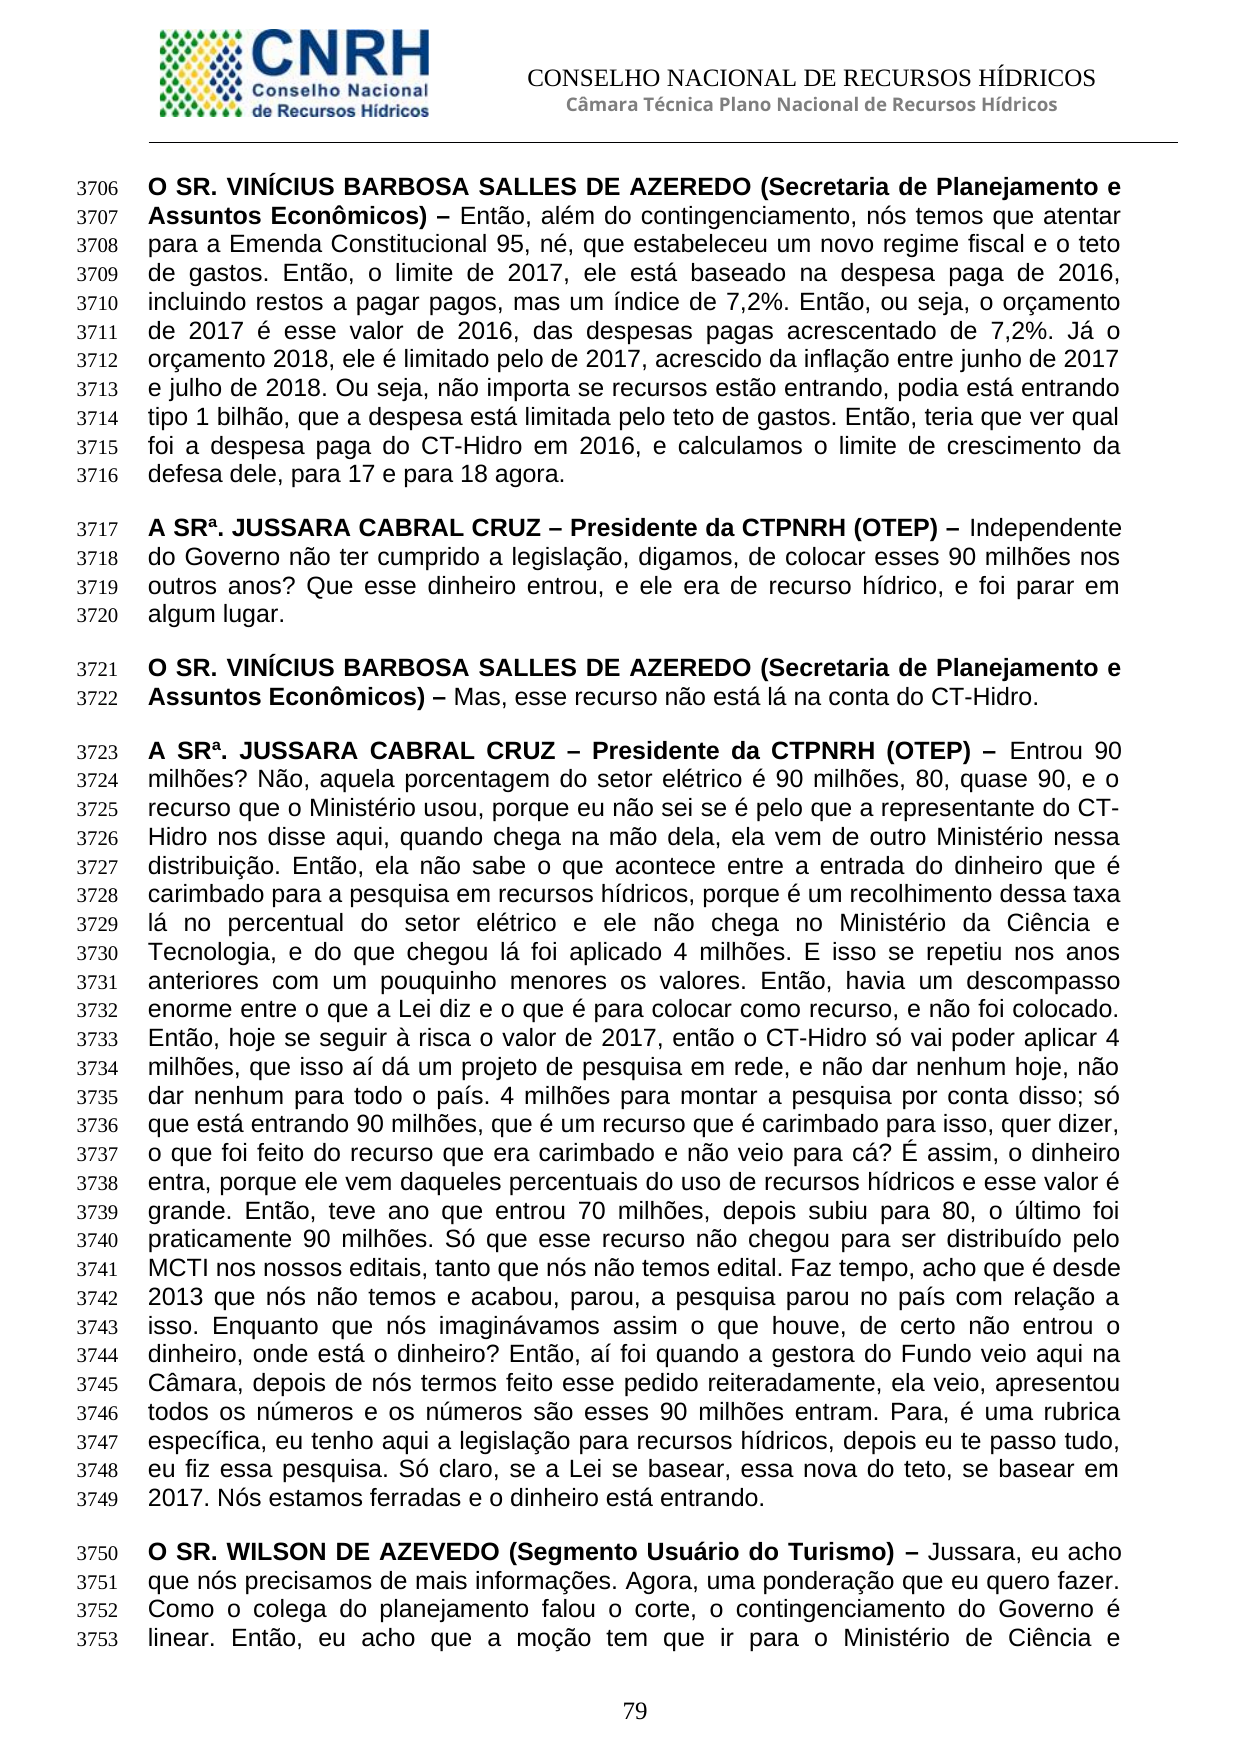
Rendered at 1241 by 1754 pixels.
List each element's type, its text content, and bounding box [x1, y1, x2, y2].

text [148, 1537, 1122, 1652]
picture [159, 29, 429, 117]
text A SRª. JUSSARA CABRAL CRUZ – Presidente da CTPNRH (OTEP) – Entrou 90 milhões? Não, aquela porcentagem do setor elétrico é 90 milhões, 80, quase 90, e o recurso que o Ministério usou, porque eu não sei se é pelo que a representante do CT-Hidro nos disse aqui, quando chega na mão dela, ela vem de outro Ministério nessa distribuição. Então, ela não sabe o que acontece entre a entrada do dinheiro que é carimbado para a pesquisa em recursos hídricos, porque é um recolhimento dessa taxa lá no percentual do setor elétrico e ele não chega no Ministério da Ciência e Tecnologia, e do que chegou lá foi aplicado 4 milhões. E isso se repetiu nos anos anteriores com um pouquinho menores os valores. Então, havia um descompasso enorme entre o que a Lei diz e o que é para colocar como recurso, e não foi colocado. Então, hoje se seguir à risca o valor de 2017, então o CT-Hidro só vai poder aplicar 4 milhões, que isso aí dá um projeto de pesquisa em rede, e não dar nenhum hoje, não dar nenhum para todo o país. 4 milhões para montar a pesquisa por conta disso; só que está entrando 90 milhões, que é um recurso que é carimbado para isso, quer dizer, o que foi feito do recurso que era carimbado e não veio para cá? É assim, o dinheiro entra, porque ele vem daqueles percentuais do uso de recursos hídricos e esse valor é grande. Então, teve ano que entrou 70 milhões, depois subiu para 80, o último foi praticamente 90 milhões. Só que esse recurso não chegou para ser distribuído pelo MCTI nos nossos editais, tanto que nós não temos edital. Faz tempo, acho que é desde 2013 que nós não temos e acabou, parou, a pesquisa parou no país com relação a isso. Enquanto que nós imaginávamos assim o que houve, de certo não entrou o dinheiro, onde está o dinheiro? Então, aí foi quando a gestora do Fundo veio aqui na Câmara, depois de nós termos feito esse pedido reiteradamente, ela veio, apresentou todos os números e os números são esses 90 milhões entram. Para, é uma rubrica específica, eu tenho aqui a legislação para recursos hídricos, depois eu te passo tudo, eu fiz essa pesquisa. Só claro, se a Lei se basear, essa nova do teto, se basear em 2017. Nós estamos ferradas e o dinheiro está entrando. [148, 736, 1122, 1512]
text A SRª. JUSSARA CABRAL CRUZ – Presidente da CTPNRH (OTEP) – Independente do Governo não ter cumprido a legislação, digamos, de colocar esses 90 milhões nos outros anos? Que esse dinheiro entrou, e ele era de recurso hídrico, e foi parar em algum lugar. [148, 513, 1122, 628]
text O SR. VINÍCIUS BARBOSA SALLES DE AZEREDO (Secretaria de Planejamento e Assuntos Econômicos) – Mas, esse recurso não está lá na conta do CT-Hidro. [148, 653, 1122, 711]
text O SR. VINÍCIUS BARBOSA SALLES DE AZEREDO (Secretaria de Planejamento e Assuntos Econômicos) – Então, além do contingenciamento, nós temos que atentar para a Emenda Constitucional 95, né, que estabeleceu um novo regime fiscal e o teto de gastos. Então, o limite de 2017, ele está baseado na despesa paga de 2016, incluindo restos a pagar pagos, mas um índice de 7,2%. Então, ou seja, o orçamento de 2017 é esse valor de 2016, das despesas pagas acrescentado de 7,2%. Já o orçamento 2018, ele é limitado pelo de 2017, acrescido da inflação entre junho de 2017 e julho de 2018. Ou seja, não importa se recursos estão entrando, podia está entrando tipo 1 bilhão, que a despesa está limitada pelo teto de gastos. Então, teria que ver qual foi a despesa paga do CT-Hidro em 2016, e calculamos o limite de crescimento da defesa dele, para 17 e para 18 agora. [148, 172, 1122, 488]
